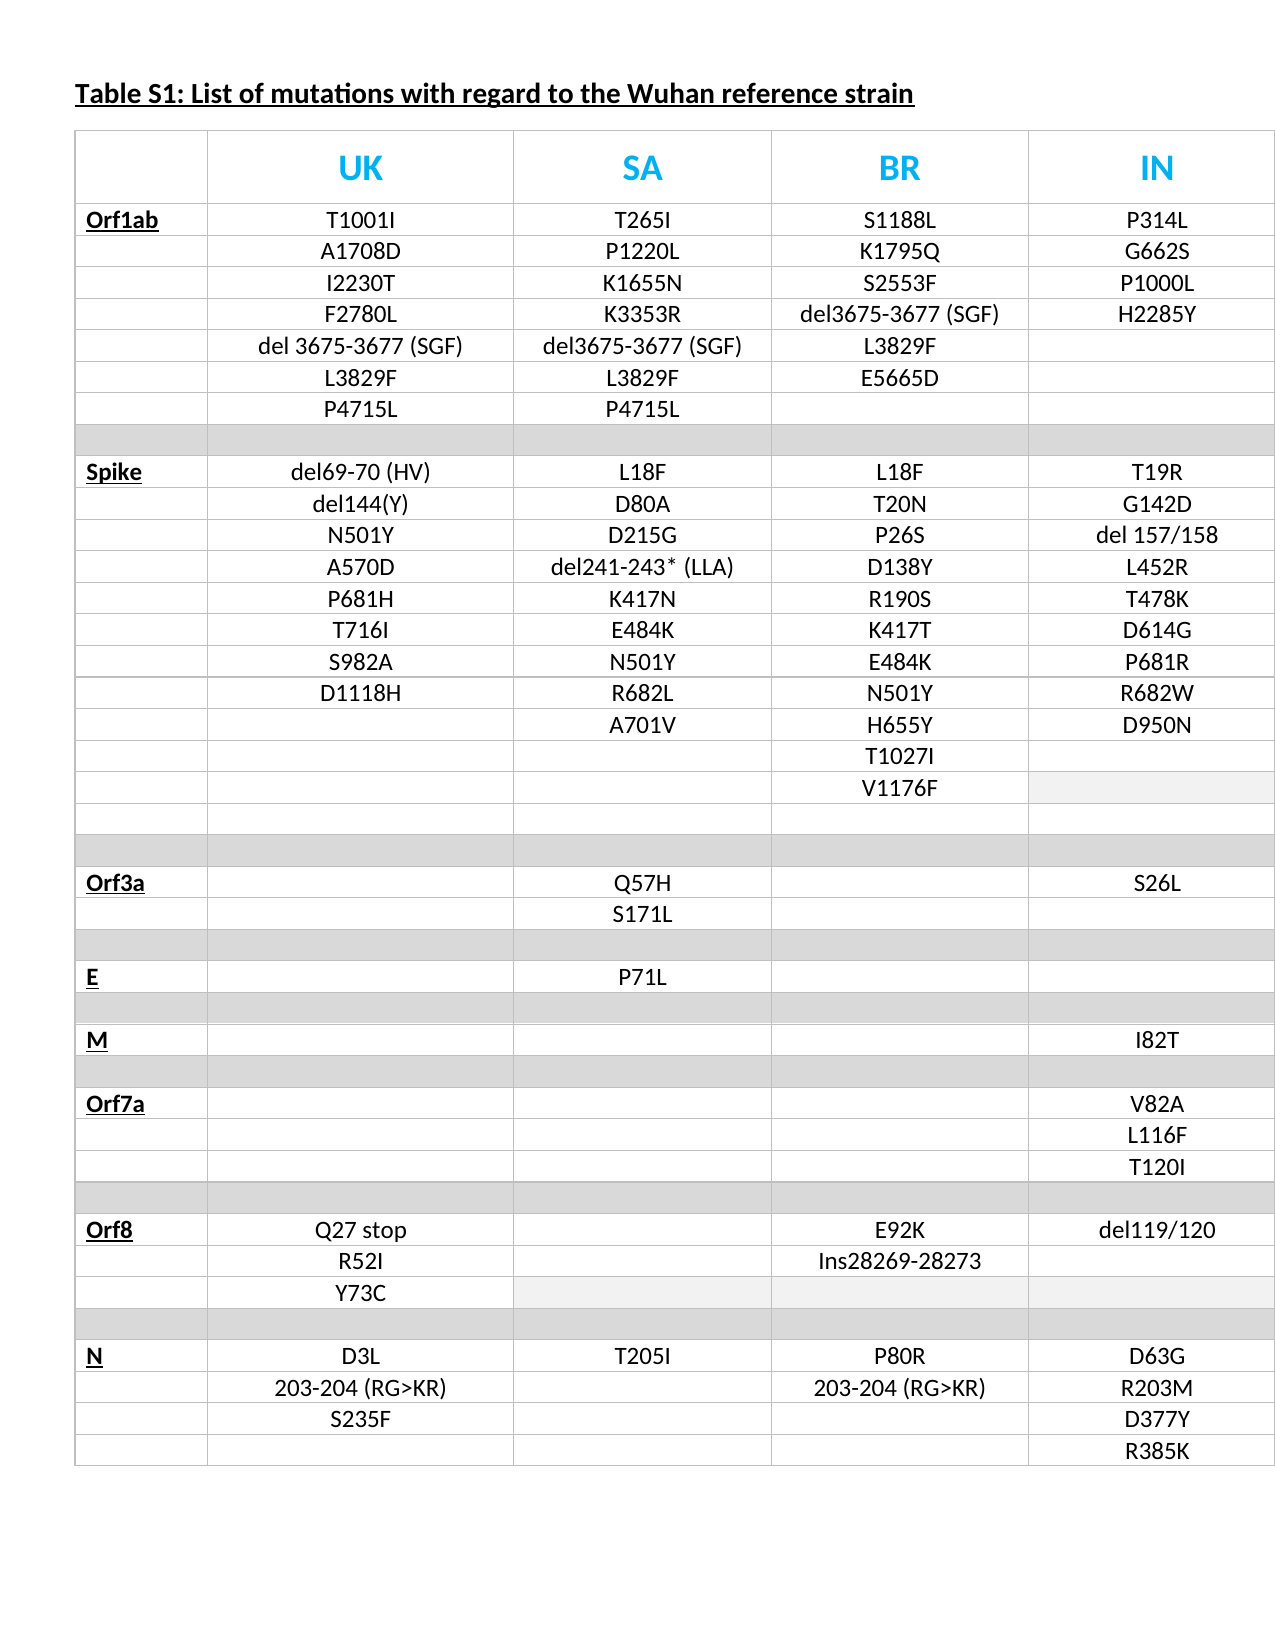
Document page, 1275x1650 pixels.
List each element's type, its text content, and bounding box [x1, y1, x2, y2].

table_cell [772, 961, 1028, 992]
table_cell [1029, 1309, 1274, 1339]
table_cell [514, 993, 771, 1023]
table_cell T265I [514, 204, 771, 234]
table_header [76, 131, 207, 203]
table_cell P80R [772, 1340, 1028, 1371]
table_cell del3675-3677 (SGF) [514, 330, 771, 361]
table_cell del3675-3677 (SGF) [772, 299, 1028, 329]
table_cell T1027I [772, 741, 1028, 771]
table_cell [772, 804, 1028, 834]
table_cell del69-70 (HV) [208, 456, 513, 487]
table_cell [76, 1372, 207, 1402]
table_cell T205I [514, 1340, 771, 1371]
table_cell D3L [208, 1340, 513, 1371]
table_cell del241-243* (LLA) [514, 551, 771, 582]
table_cell K1655N [514, 267, 771, 298]
table_cell D377Y [1029, 1403, 1274, 1434]
table_cell [76, 551, 207, 582]
table_cell L18F [514, 456, 771, 487]
table_cell Ins28269-28273 [772, 1246, 1028, 1276]
table_cell [76, 299, 207, 329]
table_cell [208, 1088, 513, 1118]
table_cell D950N [1029, 709, 1274, 739]
table_cell [1029, 1246, 1274, 1276]
table_cell P4715L [514, 393, 771, 424]
table_cell [1029, 898, 1274, 929]
table_cell [1029, 1056, 1274, 1087]
table_cell [772, 1088, 1028, 1118]
table_header SA [514, 131, 771, 203]
table_cell [772, 1309, 1028, 1339]
table_cell P681R [1029, 646, 1274, 676]
table_cell [76, 393, 207, 424]
table_cell [772, 867, 1028, 897]
table_cell [76, 1151, 207, 1181]
table_cell R682L [514, 678, 771, 708]
table_cell P4715L [208, 393, 513, 424]
table_cell Orf3a [76, 867, 207, 897]
table_cell del 3675-3677 (SGF) [208, 330, 513, 361]
table_cell [1029, 1183, 1274, 1213]
table_cell [514, 1309, 771, 1339]
table_cell [208, 772, 513, 803]
table_cell [76, 646, 207, 676]
table_cell [76, 425, 207, 455]
table_cell [76, 930, 207, 960]
table_cell [772, 898, 1028, 929]
table_cell L3829F [514, 362, 771, 392]
table_cell [76, 236, 207, 266]
table_cell [208, 993, 513, 1023]
table_cell A570D [208, 551, 513, 582]
table_cell [772, 1025, 1028, 1055]
table_cell [208, 961, 513, 992]
table_cell [208, 1309, 513, 1339]
table_cell R52I [208, 1246, 513, 1276]
table_cell [772, 1403, 1028, 1434]
table_cell [772, 1435, 1028, 1465]
table_cell [208, 1025, 513, 1055]
table_cell P681H [208, 583, 513, 613]
table_cell [772, 835, 1028, 866]
table_cell N501Y [208, 520, 513, 550]
table_cell [514, 1214, 771, 1244]
table_cell L452R [1029, 551, 1274, 582]
table_cell [514, 1435, 771, 1465]
table_cell [514, 930, 771, 960]
table_cell D80A [514, 488, 771, 518]
table_cell [772, 993, 1028, 1023]
table_cell G142D [1029, 488, 1274, 518]
table_cell [208, 425, 513, 455]
table_cell [208, 1056, 513, 1087]
table_cell [772, 1056, 1028, 1087]
table_cell T1001I [208, 204, 513, 234]
table_cell V1176F [772, 772, 1028, 803]
table_cell [1029, 330, 1274, 361]
table_cell P26S [772, 520, 1028, 550]
table_cell [1029, 393, 1274, 424]
table_cell T120I [1029, 1151, 1274, 1181]
table_cell 203-204 (RG>KR) [772, 1372, 1028, 1402]
table_cell T20N [772, 488, 1028, 518]
table_cell [514, 772, 771, 803]
table_cell [514, 804, 771, 834]
table_cell [514, 1403, 771, 1434]
table_cell H655Y [772, 709, 1028, 739]
table_cell N [76, 1340, 207, 1371]
table_cell [514, 741, 771, 771]
table_cell [76, 1435, 207, 1465]
table_cell [76, 772, 207, 803]
table_cell L116F [1029, 1119, 1274, 1150]
table_cell [208, 898, 513, 929]
table_cell T19R [1029, 456, 1274, 487]
table_cell [76, 583, 207, 613]
table_cell E5665D [772, 362, 1028, 392]
table_cell [76, 362, 207, 392]
table_cell D215G [514, 520, 771, 550]
table_cell [76, 1309, 207, 1339]
table_cell [76, 267, 207, 298]
table_cell L3829F [772, 330, 1028, 361]
table_cell [76, 1056, 207, 1087]
table_cell [76, 614, 207, 645]
table_cell [514, 425, 771, 455]
table_cell [208, 1119, 513, 1150]
table_cell P314L [1029, 204, 1274, 234]
table_cell [76, 520, 207, 550]
table_cell L18F [772, 456, 1028, 487]
table_cell [514, 1183, 771, 1213]
table_cell H2285Y [1029, 299, 1274, 329]
table_cell [772, 1151, 1028, 1181]
table_cell [76, 678, 207, 708]
table_cell [208, 804, 513, 834]
table_cell P1000L [1029, 267, 1274, 298]
table_cell [208, 930, 513, 960]
table_cell [514, 1277, 771, 1308]
table_cell N501Y [514, 646, 771, 676]
table_cell Q27 stop [208, 1214, 513, 1244]
table_cell [208, 1435, 513, 1465]
table_cell [208, 835, 513, 866]
table_cell D614G [1029, 614, 1274, 645]
table_cell [76, 1277, 207, 1308]
table_cell V82A [1029, 1088, 1274, 1118]
table_cell S235F [208, 1403, 513, 1434]
table_cell K3353R [514, 299, 771, 329]
table_cell [772, 930, 1028, 960]
table_cell Y73C [208, 1277, 513, 1308]
table_cell M [76, 1025, 207, 1055]
table_cell del 157/158 [1029, 520, 1274, 550]
table_cell Orf1ab [76, 204, 207, 234]
table_cell G662S [1029, 236, 1274, 266]
table_cell [76, 898, 207, 929]
table_cell [1029, 961, 1274, 992]
table_cell D63G [1029, 1340, 1274, 1371]
table_header UK [208, 131, 513, 203]
table_cell F2780L [208, 299, 513, 329]
table_cell D138Y [772, 551, 1028, 582]
table_cell S1188L [772, 204, 1028, 234]
table_cell [514, 1025, 771, 1055]
table_cell [76, 709, 207, 739]
table_cell [76, 1403, 207, 1434]
table_cell [772, 425, 1028, 455]
table_cell [514, 1056, 771, 1087]
table_cell [514, 1246, 771, 1276]
table_cell [514, 1088, 771, 1118]
table_header BR [772, 131, 1028, 203]
table_cell [514, 835, 771, 866]
table_cell [1029, 425, 1274, 455]
table_cell I2230T [208, 267, 513, 298]
table_cell [772, 393, 1028, 424]
table_cell Orf7a [76, 1088, 207, 1118]
table_cell R203M [1029, 1372, 1274, 1402]
table_cell [1029, 835, 1274, 866]
table_cell K1795Q [772, 236, 1028, 266]
table_cell E [76, 961, 207, 992]
table_cell [208, 741, 513, 771]
table_cell [76, 741, 207, 771]
table_cell [1029, 930, 1274, 960]
table_cell T716I [208, 614, 513, 645]
table_cell Q57H [514, 867, 771, 897]
table_cell [1029, 1277, 1274, 1308]
table_cell [76, 1183, 207, 1213]
table_cell [76, 330, 207, 361]
table_cell K417T [772, 614, 1028, 645]
table_cell E484K [772, 646, 1028, 676]
table_cell Spike [76, 456, 207, 487]
table_cell 203-204 (RG>KR) [208, 1372, 513, 1402]
table_cell [1029, 772, 1274, 803]
table_cell [514, 1372, 771, 1402]
table_cell [1029, 993, 1274, 1023]
table_cell R385K [1029, 1435, 1274, 1465]
table_cell [208, 1151, 513, 1181]
table_cell P1220L [514, 236, 771, 266]
table_cell A1708D [208, 236, 513, 266]
table_cell [76, 804, 207, 834]
table_cell [772, 1277, 1028, 1308]
table_cell A701V [514, 709, 771, 739]
table_cell N501Y [772, 678, 1028, 708]
table_cell [208, 709, 513, 739]
table_cell P71L [514, 961, 771, 992]
table_header IN [1029, 131, 1274, 203]
table_cell del144(Y) [208, 488, 513, 518]
table_cell [1029, 362, 1274, 392]
table_cell [514, 1119, 771, 1150]
table_cell [76, 1246, 207, 1276]
table_cell [76, 835, 207, 866]
table_cell S2553F [772, 267, 1028, 298]
table_cell Orf8 [76, 1214, 207, 1244]
table_cell [208, 1183, 513, 1213]
table_cell [772, 1183, 1028, 1213]
table_cell E92K [772, 1214, 1028, 1244]
table_cell [772, 1119, 1028, 1150]
table_cell D1118H [208, 678, 513, 708]
table_cell [76, 1119, 207, 1150]
table_cell R682W [1029, 678, 1274, 708]
table_cell del119/120 [1029, 1214, 1274, 1244]
table_cell L3829F [208, 362, 513, 392]
table_cell I82T [1029, 1025, 1274, 1055]
table_cell [76, 993, 207, 1023]
table_cell [514, 1151, 771, 1181]
text Table S1: List of mutations with regard to the Wuhan reference strain [75, 75, 1200, 111]
table_cell S171L [514, 898, 771, 929]
table_cell [208, 867, 513, 897]
table_cell S982A [208, 646, 513, 676]
table_cell E484K [514, 614, 771, 645]
table_cell R190S [772, 583, 1028, 613]
table_cell T478K [1029, 583, 1274, 613]
table_cell [1029, 804, 1274, 834]
table_cell K417N [514, 583, 771, 613]
table_cell S26L [1029, 867, 1274, 897]
table_cell [1029, 741, 1274, 771]
table_cell [76, 488, 207, 518]
